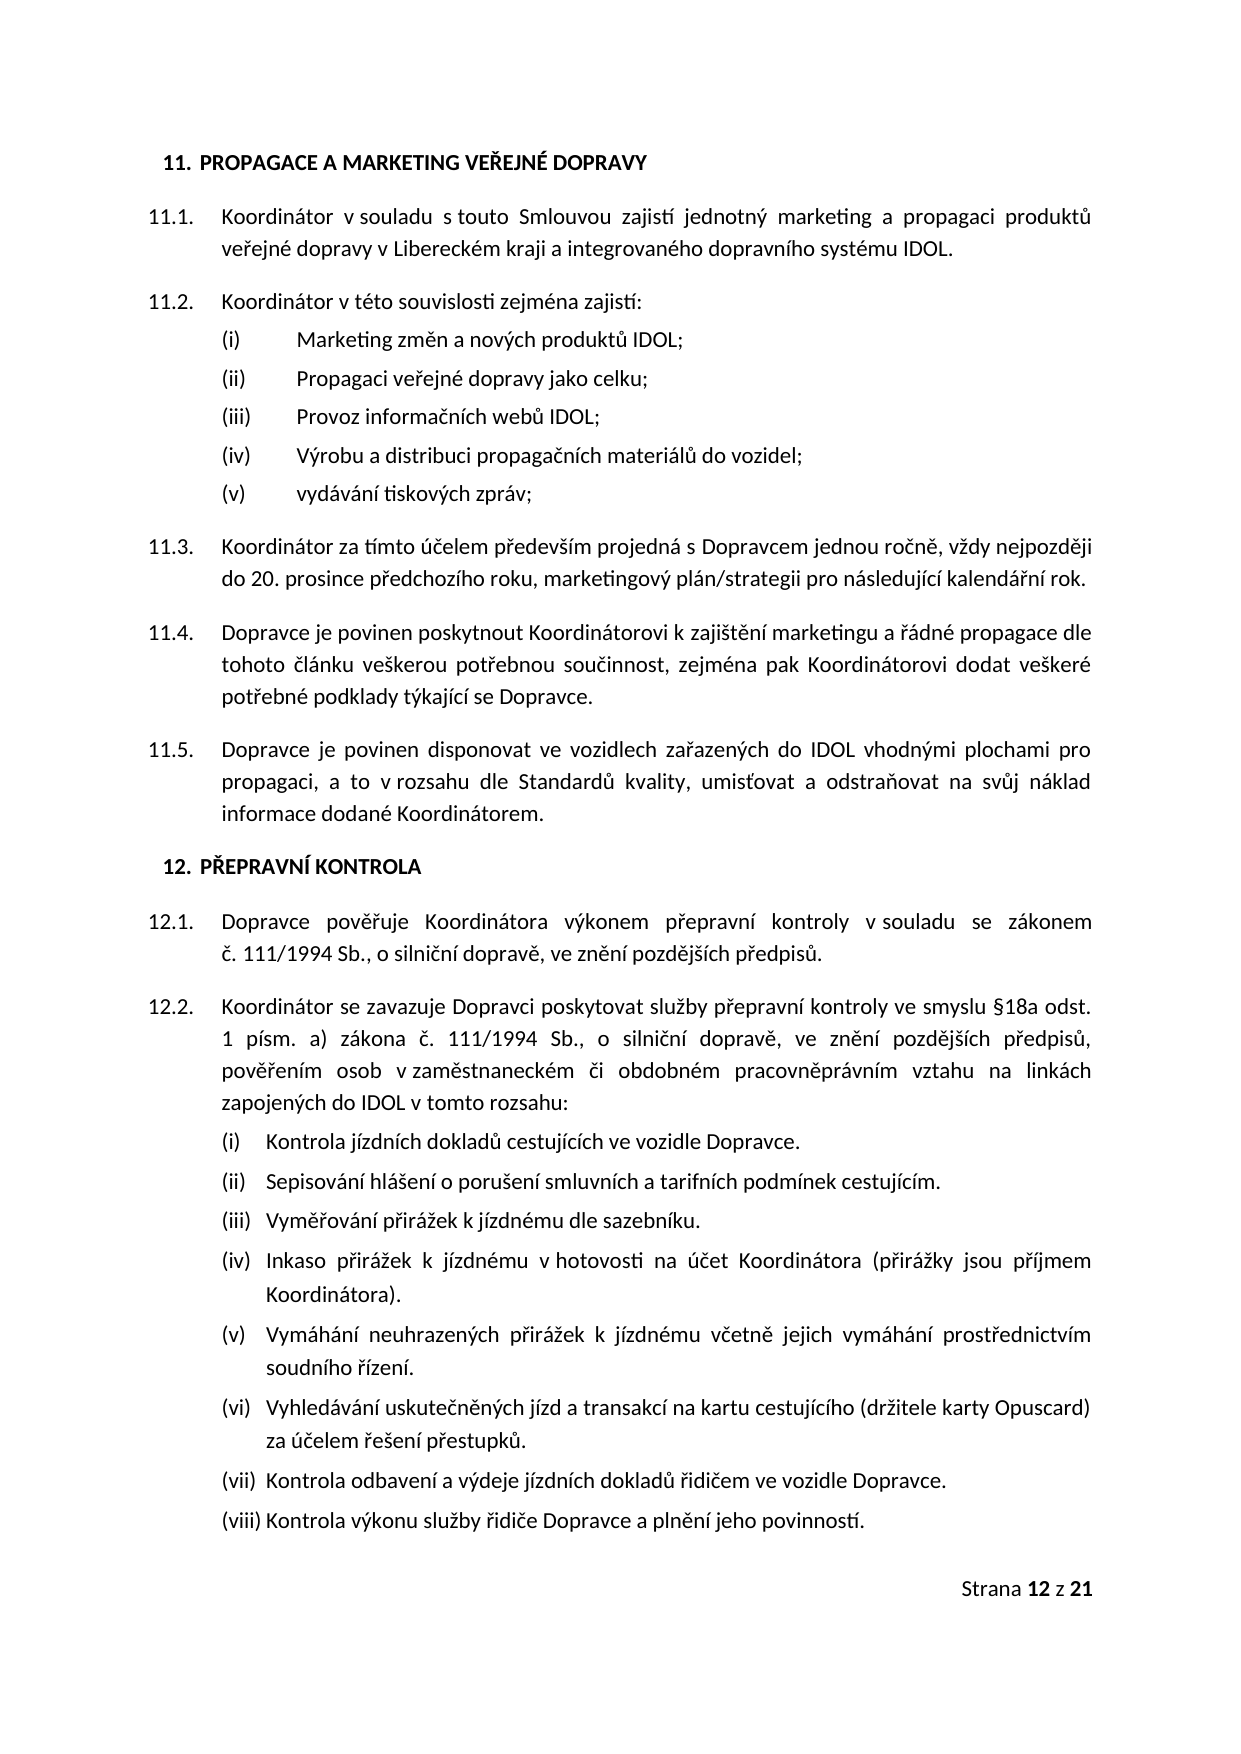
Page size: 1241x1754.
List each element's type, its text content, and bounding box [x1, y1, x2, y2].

list Dopravce je povinen disponovat ve vozidlech zařazených do IDOL vhodnými plochami pro propagaci, a to v rozsahu dle Standardů kvality, umisťovat a odstraňovat na svůj náklad informace dodané Koordinátorem. [148, 735, 1093, 827]
text Přepravní kontrola [162, 852, 1093, 880]
list Provoz informačních webů IDOL; [221, 402, 1093, 431]
list Propagaci veřejné dopravy jako celku; [221, 364, 1093, 392]
text PROPAGACE A MARKETING VEŘEJNÉ DOPRAVY [162, 148, 1093, 176]
list Dopravce pověřuje Koordinátora výkonem přepravní kontroly v souladu se zákonem č. 111/1994 Sb., o silniční dopravě, ve znění pozdějších předpisů. [148, 907, 1093, 967]
list Sepisování hlášení o porušení smluvních a tarifních podmínek cestujícím. [221, 1167, 1093, 1195]
list Inkaso přirážek k jízdnému v hotovosti na účet Koordinátora (přirážky jsou příjmem Koordinátora). [221, 1246, 1093, 1308]
list Kontrola jízdních dokladů cestujících ve vozidle Dopravce. [221, 1127, 1093, 1155]
list vydávání tiskových zpráv; [221, 479, 1093, 507]
list Koordinátor za tímto účelem především projedná s Dopravcem jednou ročně, vždy nejpozději do 20. prosince předchozího roku, marketingový plán/strategii pro následující kalendářní rok. [148, 532, 1093, 593]
list Kontrola výkonu služby řidiče Dopravce a plnění jeho povinností. [221, 1506, 1093, 1534]
list Vyhledávání uskutečněných jízd a transakcí na kartu cestujícího (držitele karty Opuscard) za účelem řešení přestupků. [221, 1393, 1093, 1454]
list Koordinátor v této souvislosti zejména zajistí: [148, 287, 1093, 315]
list Vyměřování přirážek k jízdnému dle sazebníku. [221, 1207, 1093, 1234]
list Kontrola odbavení a výdeje jízdních dokladů řidičem ve vozidle Dopravce. [221, 1466, 1093, 1494]
list Vymáhání neuhrazených přirážek k jízdnému včetně jejich vymáhání prostřednictvím soudního řízení. [221, 1320, 1093, 1381]
list Marketing změn a nových produktů IDOL; [221, 326, 1093, 354]
list Koordinátor v souladu s touto Smlouvou zajistí jednotný marketing a propagaci produktů veřejné dopravy v Libereckém kraji a integrovaného dopravního systému IDOL. [148, 202, 1093, 262]
list Dopravce je povinen poskytnout Koordinátorovi k zajištění marketingu a řádné propagace dle tohoto článku veškerou potřebnou součinnost, zejména pak Koordinátorovi dodat veškeré potřebné podklady týkající se Dopravce. [148, 618, 1093, 710]
list Výrobu a distribuci propagačních materiálů do vozidel; [221, 441, 1093, 469]
list Koordinátor se zavazuje Dopravci poskytovat služby přepravní kontroly ve smyslu §18a odst. 1 písm. a) zákona č. 111/1994 Sb., o silniční dopravě, ve znění pozdějších předpisů, pověřením osob v zaměstnaneckém či obdobném pracovněprávním vztahu na linkách zapojených do IDOL v tomto rozsahu: [148, 992, 1093, 1117]
